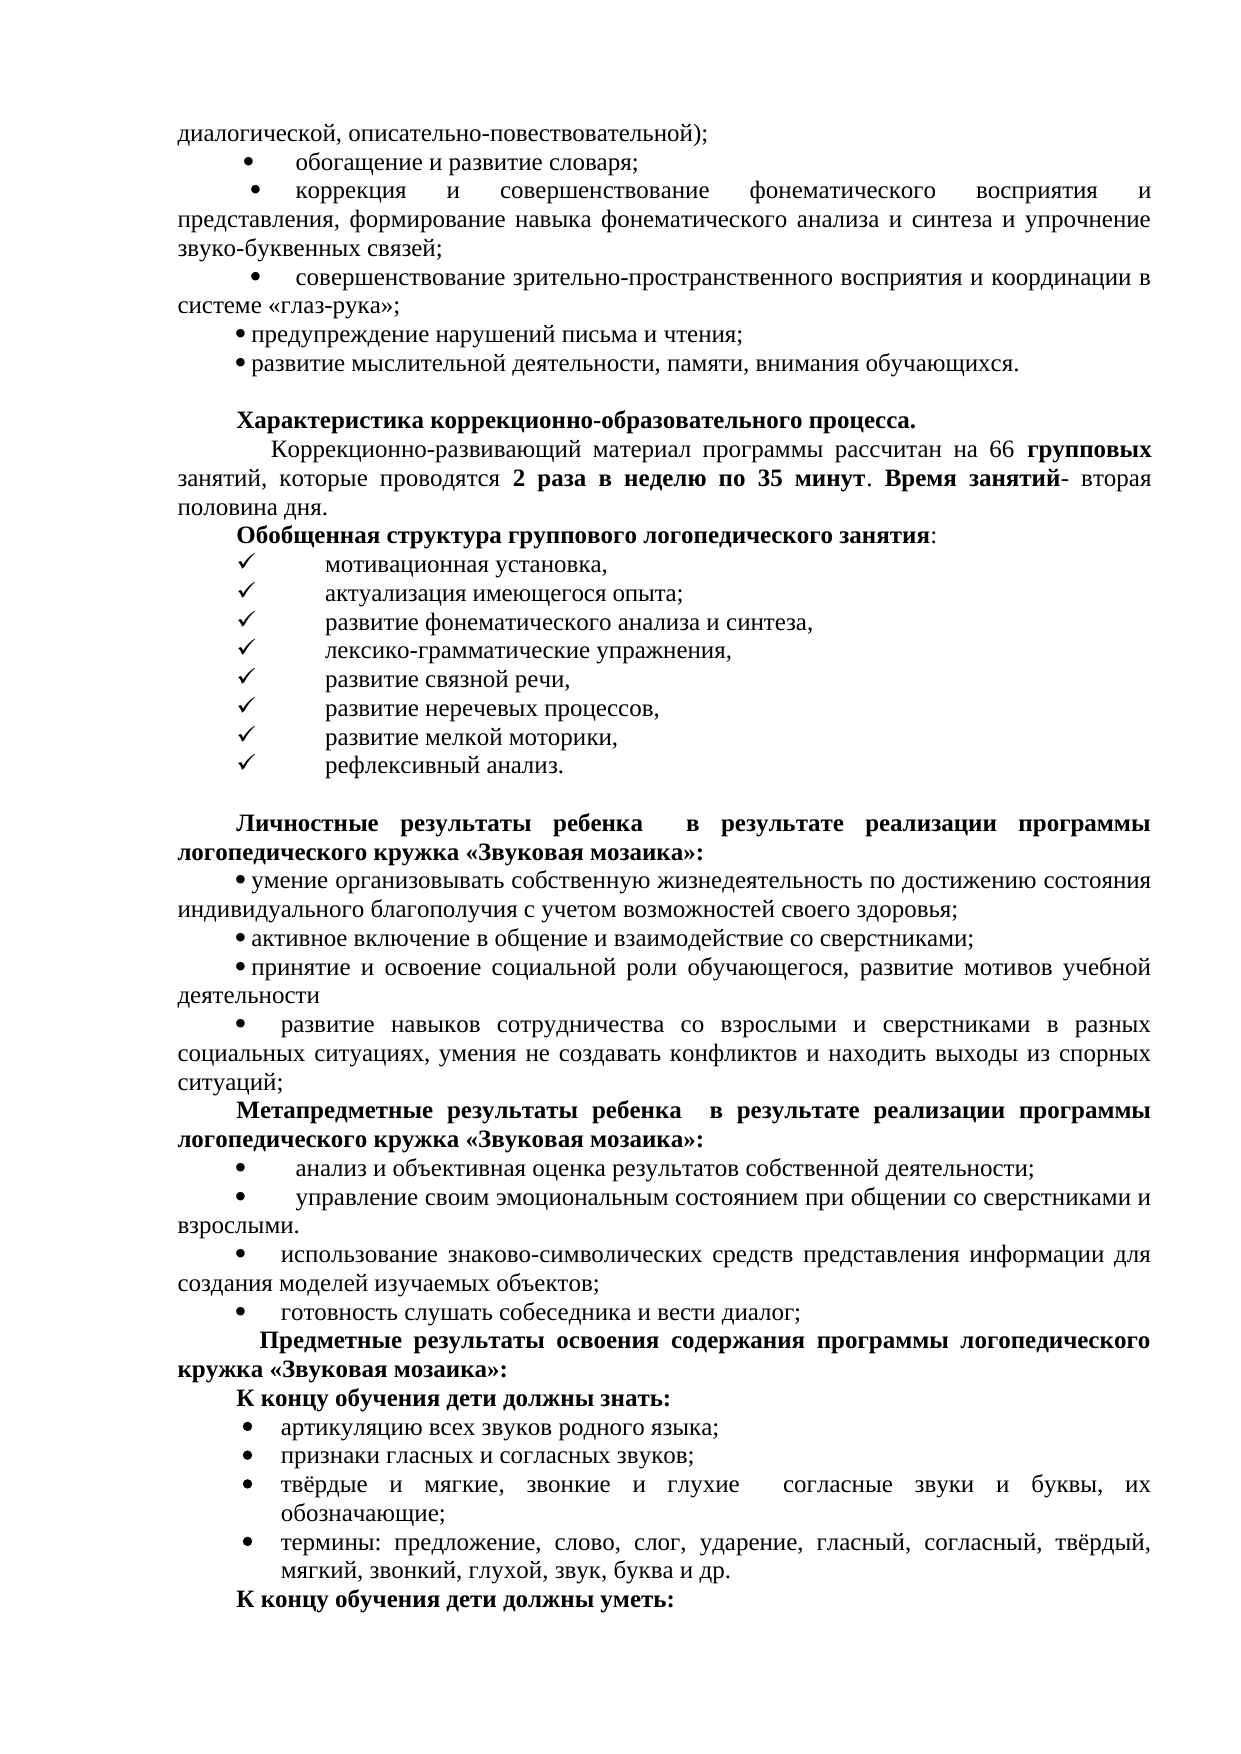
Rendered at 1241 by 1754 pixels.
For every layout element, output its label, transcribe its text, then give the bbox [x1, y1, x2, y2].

text Характеристика коррекционно-образовательного процесса. [177, 406, 1152, 434]
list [177, 118, 1152, 147]
list использование знаково-символических средств представления информации для создания моделей изучаемых объектов; [177, 1239, 1152, 1297]
list анализ и объективная оценка результатов собственной деятельности; [177, 1153, 1152, 1182]
list предупреждение нарушений письма и чтения; [177, 319, 1152, 348]
list развитие неречевых процессов, [177, 693, 1152, 722]
list лексико-грамматические упражнения, [177, 636, 1152, 664]
list готовность слушать собеседника и вести диалог; [177, 1297, 1152, 1326]
list признаки гласных и согласных звуков; [243, 1441, 1152, 1469]
text Предметные результаты освоения содержания программы логопедического кружка «Звуковая мозаика»: [177, 1326, 1152, 1383]
list развитие фонематического анализа и синтеза, [177, 607, 1152, 636]
list коррекция и совершенствование фонематического восприятия и представления, формирование навыка фонематического анализа и синтеза и упрочнение звуко-буквенных связей; [177, 176, 1152, 262]
text Обобщенная структура группового логопедического занятия: [177, 521, 1152, 549]
list развитие мелкой моторики, [177, 722, 1152, 751]
list совершенствование зрительно-пространственного восприятия и координации в системе «глаз-рука»; [177, 262, 1152, 319]
list умение организовывать собственную жизнедеятельность по достижению состояния индивидуального благополучия с учетом возможностей своего здоровья; [177, 866, 1152, 923]
list рефлексивный анализ. [177, 751, 1152, 779]
list мотивационная установка, [177, 549, 1152, 578]
list артикуляцию всех звуков родного языка; [243, 1412, 1152, 1441]
text Личностные результаты ребенка в результате реализации программы логопедического кружка «Звуковая мозаика»: [177, 808, 1152, 866]
list обогащение и развитие словаря; [177, 147, 1152, 176]
list развитие связной речи, [177, 664, 1152, 693]
list развитие навыков сотрудничества со взрослыми и сверстниками в разных социальных ситуациях, умения не создавать конфликтов и находить выходы из спорных ситуаций; [177, 1009, 1152, 1096]
text К концу обучения дети должны знать: [177, 1383, 1152, 1412]
list твёрдые и мягкие, звонкие и глухие согласные звуки и буквы, их обозначающие; [243, 1469, 1152, 1527]
list принятие и освоение социальной роли обучающегося, развитие мотивов учебной деятельности [177, 952, 1152, 1009]
list термины: предложение, слово, слог, ударение, гласный, согласный, твёрдый, мягкий, звонкий, глухой, звук, буква и др. [243, 1527, 1152, 1584]
text Коррекционно-развивающий материал программы рассчитан на 66 групповых занятий, которые проводятся 2 раза в неделю по 35 минут. Время занятий- вторая половина дня. [177, 434, 1152, 521]
list К концу обучения дети должны уметь: [236, 1584, 1152, 1613]
list развитие мыслительной деятельности, памяти, внимания обучающихся. [177, 348, 1152, 377]
list актуализация имеющегося опыта; [177, 578, 1152, 607]
list управление своим эмоциональным состоянием при общении со сверстниками и взрослыми. [177, 1182, 1152, 1239]
list активное включение в общение и взаимодействие со сверстниками; [177, 923, 1152, 952]
text Метапредметные результаты ребенка в результате реализации программы логопедического кружка «Звуковая мозаика»: [177, 1096, 1152, 1153]
